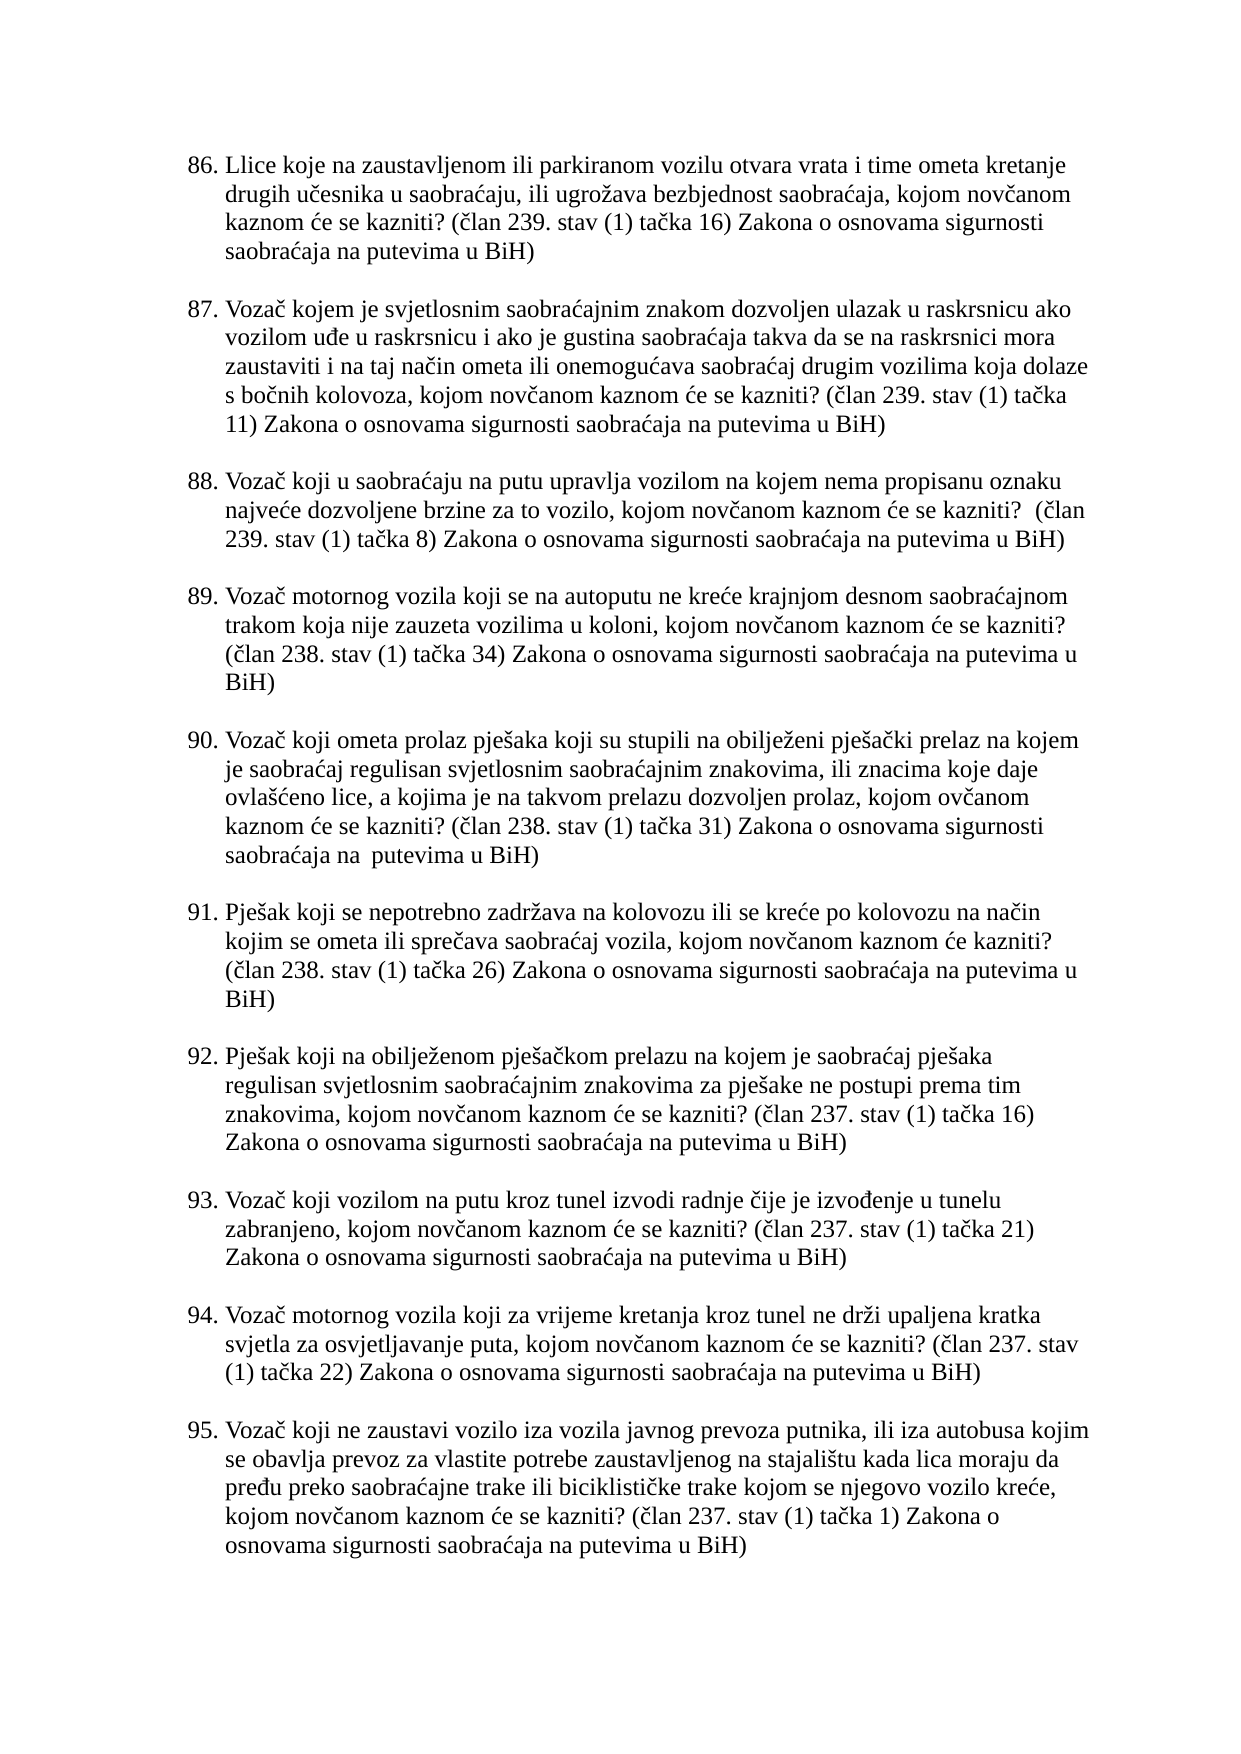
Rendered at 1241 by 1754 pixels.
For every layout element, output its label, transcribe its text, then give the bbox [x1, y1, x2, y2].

list Pješak koji se nepotrebno zadržava na kolovozu ili se kreće po kolovozu na način kojim se ometa ili sprečava saobraćaj vozila, kojom novčanom kaznom će kazniti? (član 238. stav (1) tačka 26) Zakona o osnovama sigurnosti saobraćaja na putevima u BiH) [187, 897, 1090, 1012]
list Vozač koji vozilom na putu kroz tunel izvodi radnje čije je izvođenje u tunelu zabranjeno, kojom novčanom kaznom će se kazniti? (član 237. stav (1) tačka 21) Zakona o osnovama sigurnosti saobraćaja na putevima u BiH) [187, 1185, 1090, 1271]
list Llice koje na zaustavljenom ili parkiranom vozilu otvara vrata i time ometa kretanje drugih učesnika u saobraćaju, ili ugrožava bezbjednost saobraćaja, kojom novčanom kaznom će se kazniti? (član 239. stav (1) tačka 16) Zakona o osnovama sigurnosti saobraćaja na putevima u BiH) [187, 150, 1090, 265]
list Vozač koji ne zaustavi vozilo iza vozila javnog prevoza putnika, ili iza autobusa kojim se obavlja prevoz za vlastite potrebe zaustavljenog na stajalištu kada lica moraju da pređu preko saobraćajne trake ili biciklističke trake kojom se njegovo vozilo kreće, kojom novčanom kaznom će se kazniti? (član 237. stav (1) tačka 1) Zakona o osnovama sigurnosti saobraćaja na putevima u BiH) [187, 1415, 1090, 1559]
list Vozač motornog vozila koji za vrijeme kretanja kroz tunel ne drži upaljena kratka svjetla za osvjetljavanje puta, kojom novčanom kaznom će se kazniti? (član 237. stav (1) tačka 22) Zakona o osnovama sigurnosti saobraćaja na putevima u BiH) [187, 1300, 1090, 1386]
list Vozač koji u saobraćaju na putu upravlja vozilom na kojem nema propisanu oznaku najveće dozvoljene brzine za to vozilo, kojom novčanom kaznom će se kazniti? (član 239. stav (1) tačka 8) Zakona o osnovama sigurnosti saobraćaja na putevima u BiH) [187, 466, 1090, 552]
list Pješak koji na obilježenom pješačkom prelazu na kojem je saobraćaj pješaka regulisan svjetlosnim saobraćajnim znakovima za pješake ne postupi prema tim znakovima, kojom novčanom kaznom će se kazniti? (član 237. stav (1) tačka 16) Zakona o osnovama sigurnosti saobraćaja na putevima u BiH) [187, 1041, 1090, 1156]
list Vozač koji ometa prolaz pješaka koji su stupili na obilježeni pješački prelaz na kojem je saobraćaj regulisan svjetlosnim saobraćajnim znakovima, ili znacima koje daje ovlašćeno lice, a kojima je na takvom prelazu dozvoljen prolaz, kojom ovčanom kaznom će se kazniti? (član 238. stav (1) tačka 31) Zakona o osnovama sigurnosti saobraćaja na putevima u BiH) [187, 725, 1090, 869]
list Vozač motornog vozila koji se na autoputu ne kreće krajnjom desnom saobraćajnom trakom koja nije zauzeta vozilima u koloni, kojom novčanom kaznom će se kazniti? (član 238. stav (1) tačka 34) Zakona o osnovama sigurnosti saobraćaja na putevima u BiH) [187, 581, 1090, 696]
list Vozač kojem je svjetlosnim saobraćajnim znakom dozvoljen ulazak u raskrsnicu ako vozilom uđe u raskrsnicu i ako je gustina saobraćaja takva da se na raskrsnici mora zaustaviti i na taj način ometa ili onemogućava saobraćaj drugim vozilima koja dolaze s bočnih kolovoza, kojom novčanom kaznom će se kazniti? (član 239. stav (1) tačka 11) Zakona o osnovama sigurnosti saobraćaja na putevima u BiH) [187, 294, 1090, 437]
